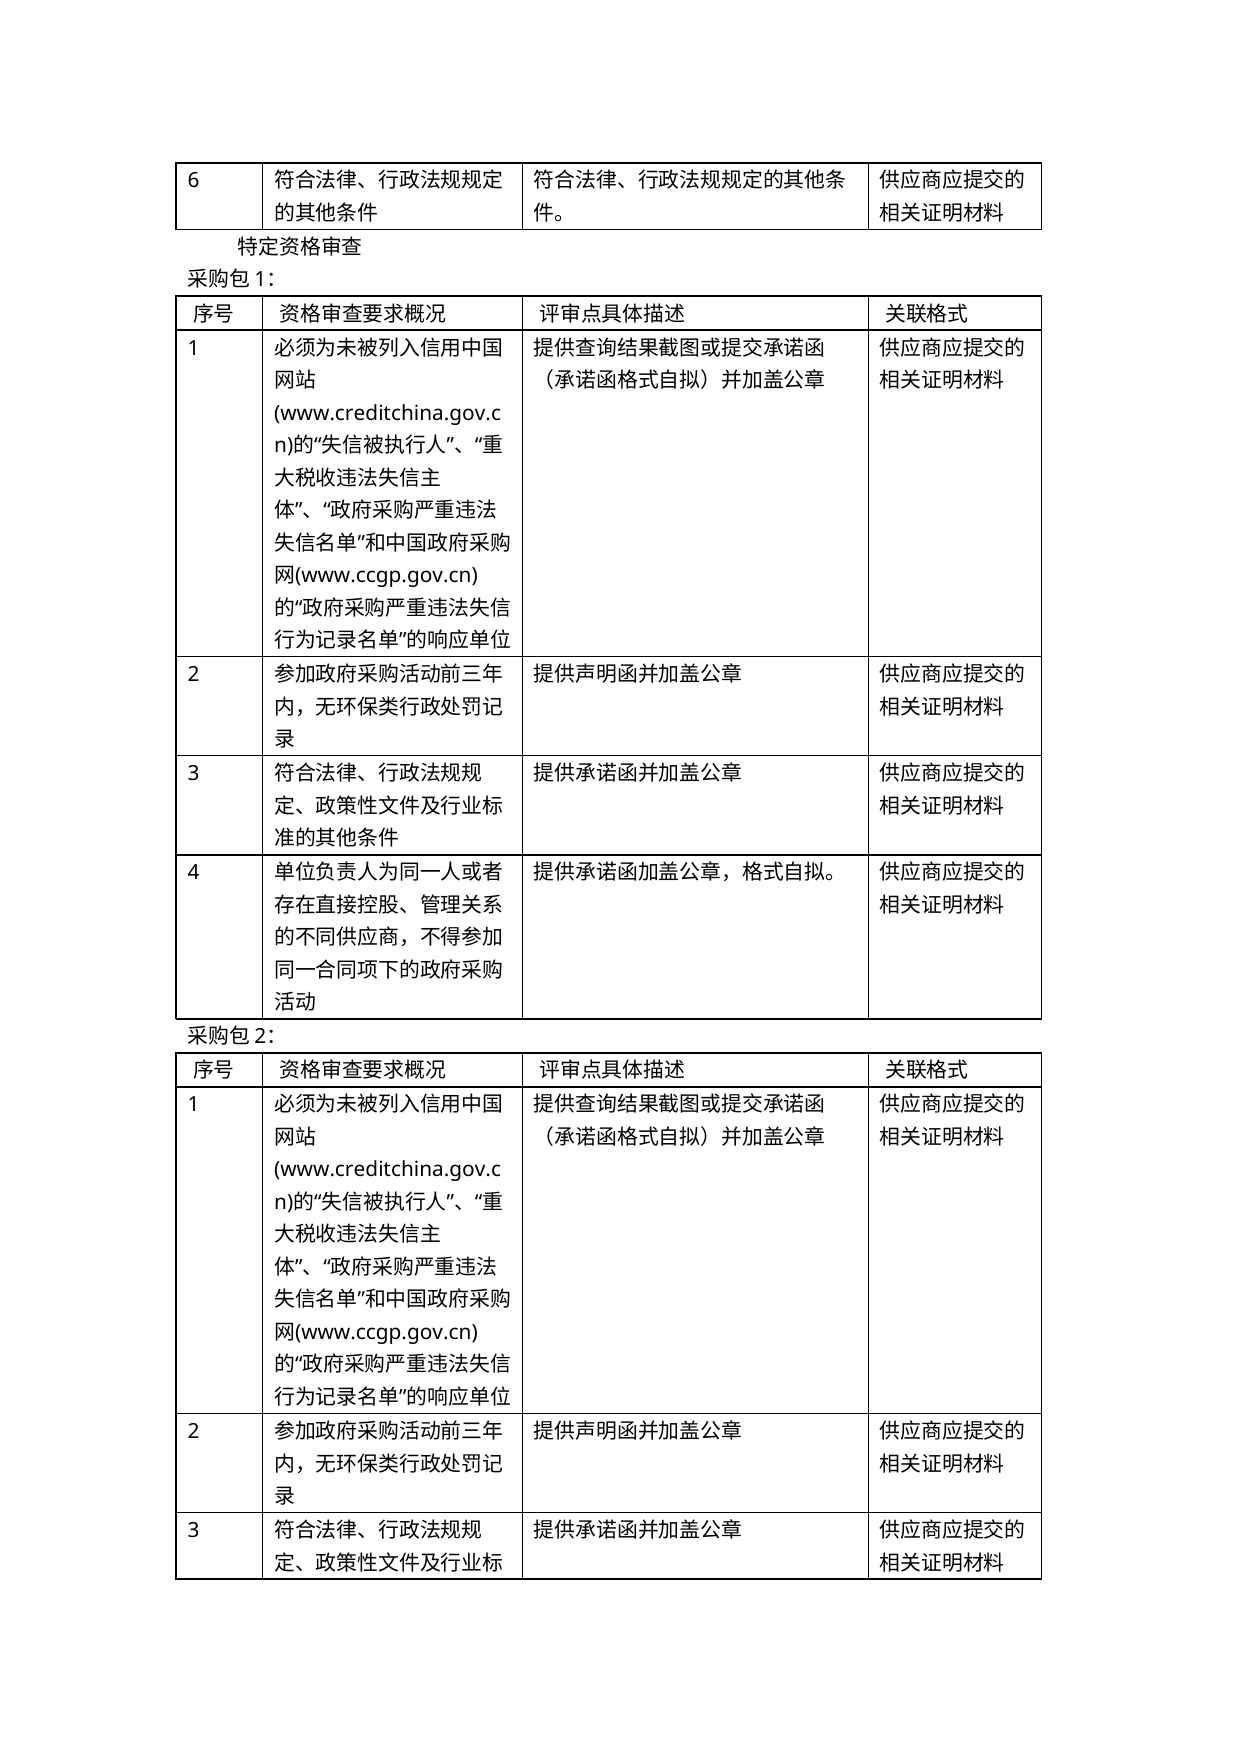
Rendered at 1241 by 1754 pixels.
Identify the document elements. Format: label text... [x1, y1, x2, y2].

table_cell 参加政府采购活动前三年内，无环保类行政处罚记录 [263, 657, 522, 755]
table_cell 必须为未被列入信用中国网站(www.creditchina.gov.cn)的“失信被执行人”、“重大税收违法失信主体”、“政府采购严重违法失信名单”和中国政府采购网(www.ccgp.gov.cn)的“政府采购严重违法失信行为记录名单”的响应单位 [263, 1088, 522, 1413]
table_header 评审点具体描述 [523, 1054, 868, 1086]
table_cell 3 [177, 756, 262, 854]
table_cell 参加政府采购活动前三年内，无环保类行政处罚记录 [263, 1414, 522, 1512]
table_cell 符合法律、行政法规规定的其他条件 [263, 164, 522, 228]
table_cell 1 [177, 1088, 262, 1413]
table_cell 提供承诺函加盖公章，格式自拟。 [523, 856, 868, 1018]
table_cell 2 [177, 1414, 262, 1512]
table_header 序号 [177, 297, 262, 329]
table_header 资格审查要求概况 [263, 297, 522, 329]
table_header 资格审查要求概况 [263, 1054, 522, 1086]
table_header 评审点具体描述 [523, 297, 868, 329]
table_cell 提供查询结果截图或提交承诺函（承诺函格式自拟）并加盖公章 [523, 1088, 868, 1413]
table_cell 1 [177, 331, 262, 656]
table_cell 提供声明函并加盖公章 [523, 657, 868, 755]
text 采购包1： [187, 263, 1053, 295]
table_cell 供应商应提交的相关证明材料 [869, 164, 1041, 228]
table_cell 符合法律、行政法规规定、政策性文件及行业标准的其他条件 [263, 756, 522, 854]
table_cell 6 [177, 164, 262, 228]
table_cell 提供承诺函并加盖公章 [523, 1513, 868, 1578]
table_cell 4 [177, 856, 262, 1018]
table_header 序号 [177, 1054, 262, 1086]
table_cell 2 [177, 657, 262, 755]
table_cell 单位负责人为同一人或者存在直接控股、管理关系的不同供应商，不得参加同一合同项下的政府采购活动 [263, 856, 522, 1018]
table_cell 供应商应提交的相关证明材料 [869, 856, 1041, 1018]
table_header 关联格式 [869, 297, 1041, 329]
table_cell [869, 1513, 1041, 1578]
table_cell 符合法律、行政法规规定的其他条件。 [523, 164, 868, 228]
table_cell 供应商应提交的相关证明材料 [869, 331, 1041, 656]
table_header 关联格式 [869, 1054, 1041, 1086]
table_cell 提供承诺函并加盖公章 [523, 756, 868, 854]
table_cell 3 [177, 1513, 262, 1578]
text 采购包2： [187, 1019, 1053, 1052]
text 特定资格审查 [187, 230, 1053, 263]
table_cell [263, 1513, 522, 1578]
table_cell 提供声明函并加盖公章 [523, 1414, 868, 1512]
table_cell 供应商应提交的相关证明材料 [869, 657, 1041, 755]
table_cell 提供查询结果截图或提交承诺函（承诺函格式自拟）并加盖公章 [523, 331, 868, 656]
table_cell 供应商应提交的相关证明材料 [869, 1088, 1041, 1413]
table_cell 供应商应提交的相关证明材料 [869, 756, 1041, 854]
table_cell 供应商应提交的相关证明材料 [869, 1414, 1041, 1512]
table_cell 必须为未被列入信用中国网站(www.creditchina.gov.cn)的“失信被执行人”、“重大税收违法失信主体”、“政府采购严重违法失信名单”和中国政府采购网(www.ccgp.gov.cn)的“政府采购严重违法失信行为记录名单”的响应单位 [263, 331, 522, 656]
